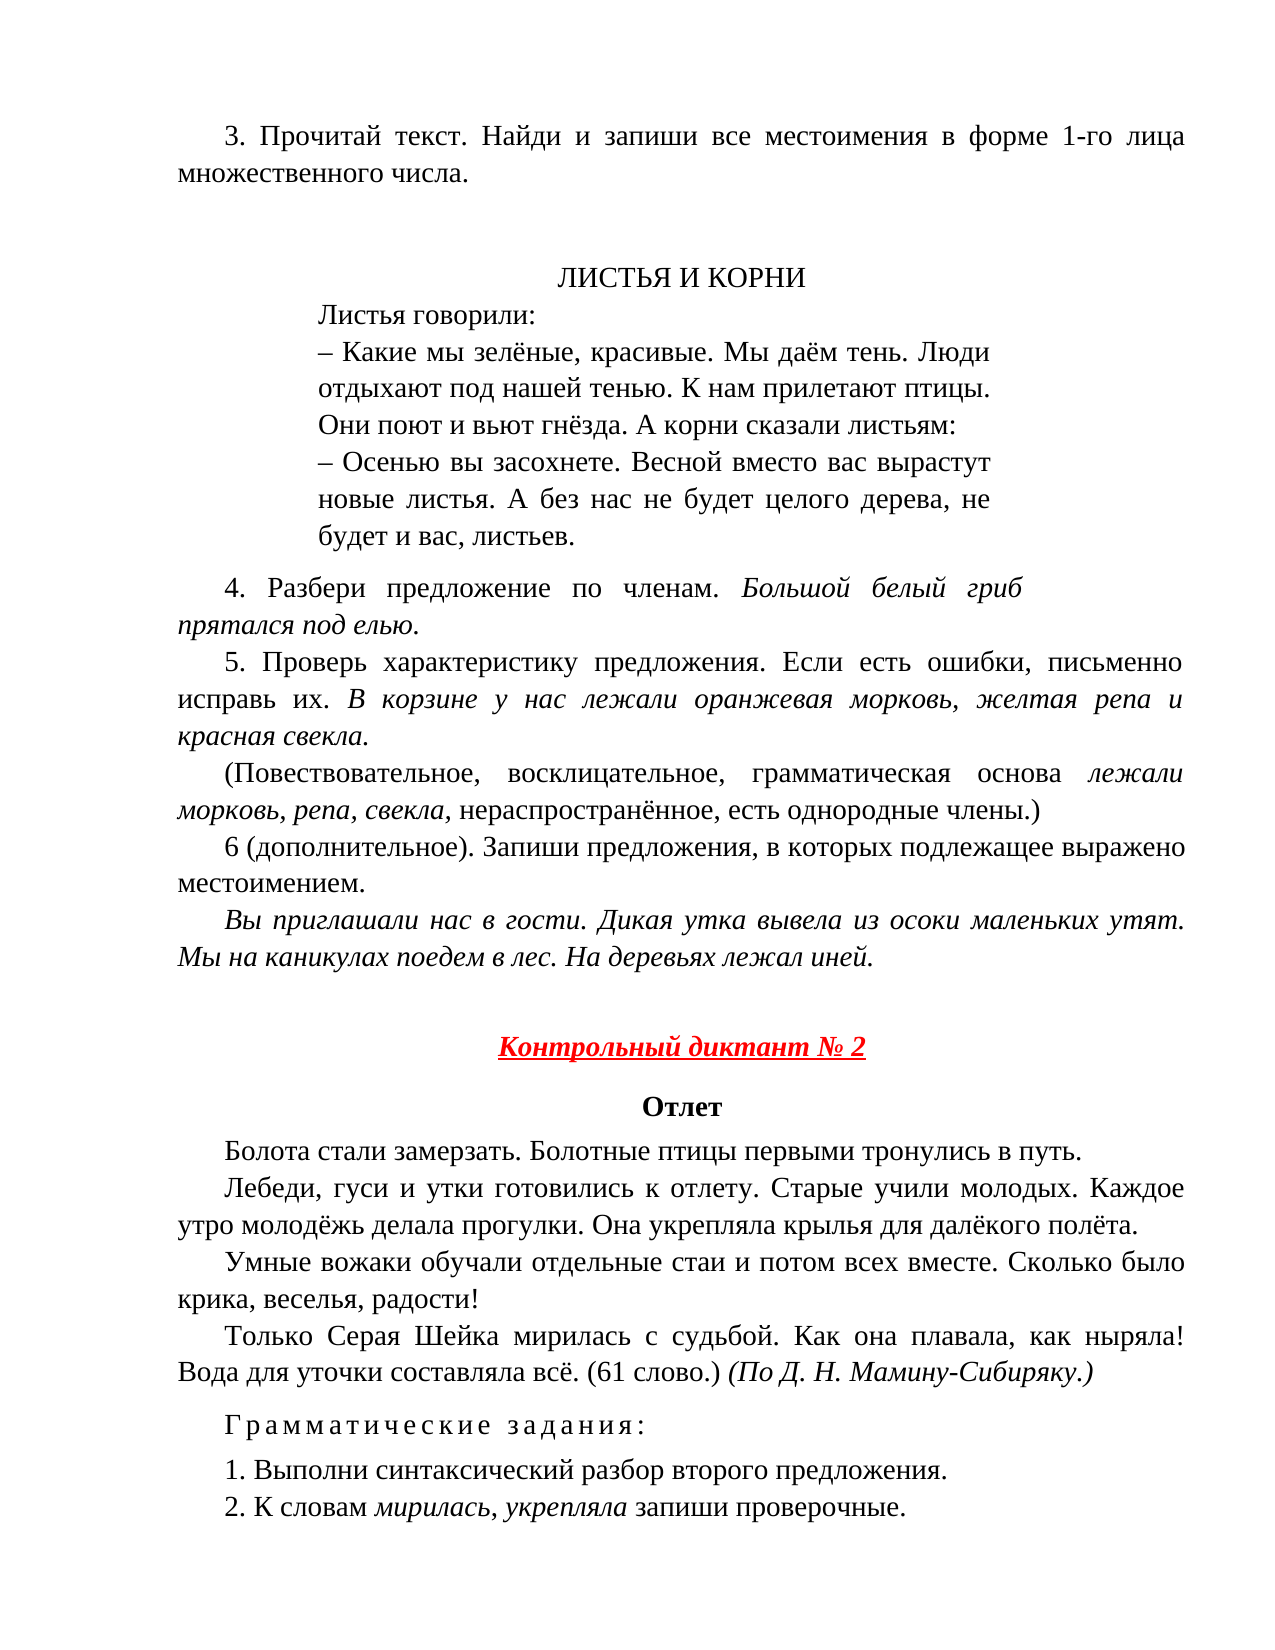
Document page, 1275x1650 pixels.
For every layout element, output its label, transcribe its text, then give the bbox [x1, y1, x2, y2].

text 6 (дополнительное). Запиши предложения, в которых подлежащее выражено местоимением. [177, 829, 1186, 899]
text Только Серая Шейка мирилась с судьбой. Как она плавала, как ныряла! Вода для уточки составляла всё. (61 слово.) (По Д. Н. Мамину-Сибиряку.) [177, 1318, 1186, 1388]
text 3. Прочитай текст. Найди и запиши все местоимения в форме 1-го лица множественного числа. [177, 118, 1186, 188]
text Лебеди, гуси и утки готовились к отлету. Старые учили молодых. Каждое утро молодёжь делала прогулки. Она укрепляла крылья для далёкого полёта. [177, 1170, 1186, 1241]
text Отлет [177, 1089, 1186, 1122]
text Контрольный диктант № 2 [177, 1029, 1186, 1063]
text 1. Выполни синтаксический разбор второго предложения. [177, 1452, 1186, 1485]
text Вы приглашали нас в гости. Дикая утка вывела из осоки маленьких утят. Мы на каникулах поедем в лес. На деревьях лежал иней. [177, 902, 1186, 973]
text – Осенью вы засохнете. Весной вместо вас вырастут новые листья. А без нас не будет целого дерева, не будет и вас, листьев. [318, 444, 991, 552]
text Грамматические задания: [177, 1407, 1186, 1441]
text Листья говорили: [318, 297, 991, 330]
text ЛИСТЬЯ И КОРНИ [177, 260, 1186, 293]
text – Какие мы зелёные, красивые. Мы даём тень. Люди отдыхают под нашей тенью. К нам прилетают птицы. Они поют и вьют гнёзда. А корни сказали листьям: [318, 334, 991, 441]
text Умные вожаки обучали отдельные стаи и потом всех вместе. Сколько было крика, веселья, радости! [177, 1244, 1186, 1314]
text 4. Разбери предложение по членам. Большой белый гриб прятался под елью. [177, 571, 1022, 641]
text 2. К словам мирилась, укрепляла запиши проверочные. [177, 1489, 1186, 1522]
text 5. Проверь характеристику предложения. Если есть ошибки, письменно исправь их. В корзине у нас лежали оранжевая морковь, желтая репа и красная свекла. [177, 644, 1183, 752]
text Болота стали замерзать. Болотные птицы первыми тронулись в путь. [177, 1133, 1186, 1167]
text (Повествовательное, восклицательное, грамматическая основа лежали морковь, репа, свекла, нераспространённое, есть однородные члены.) [177, 755, 1183, 825]
